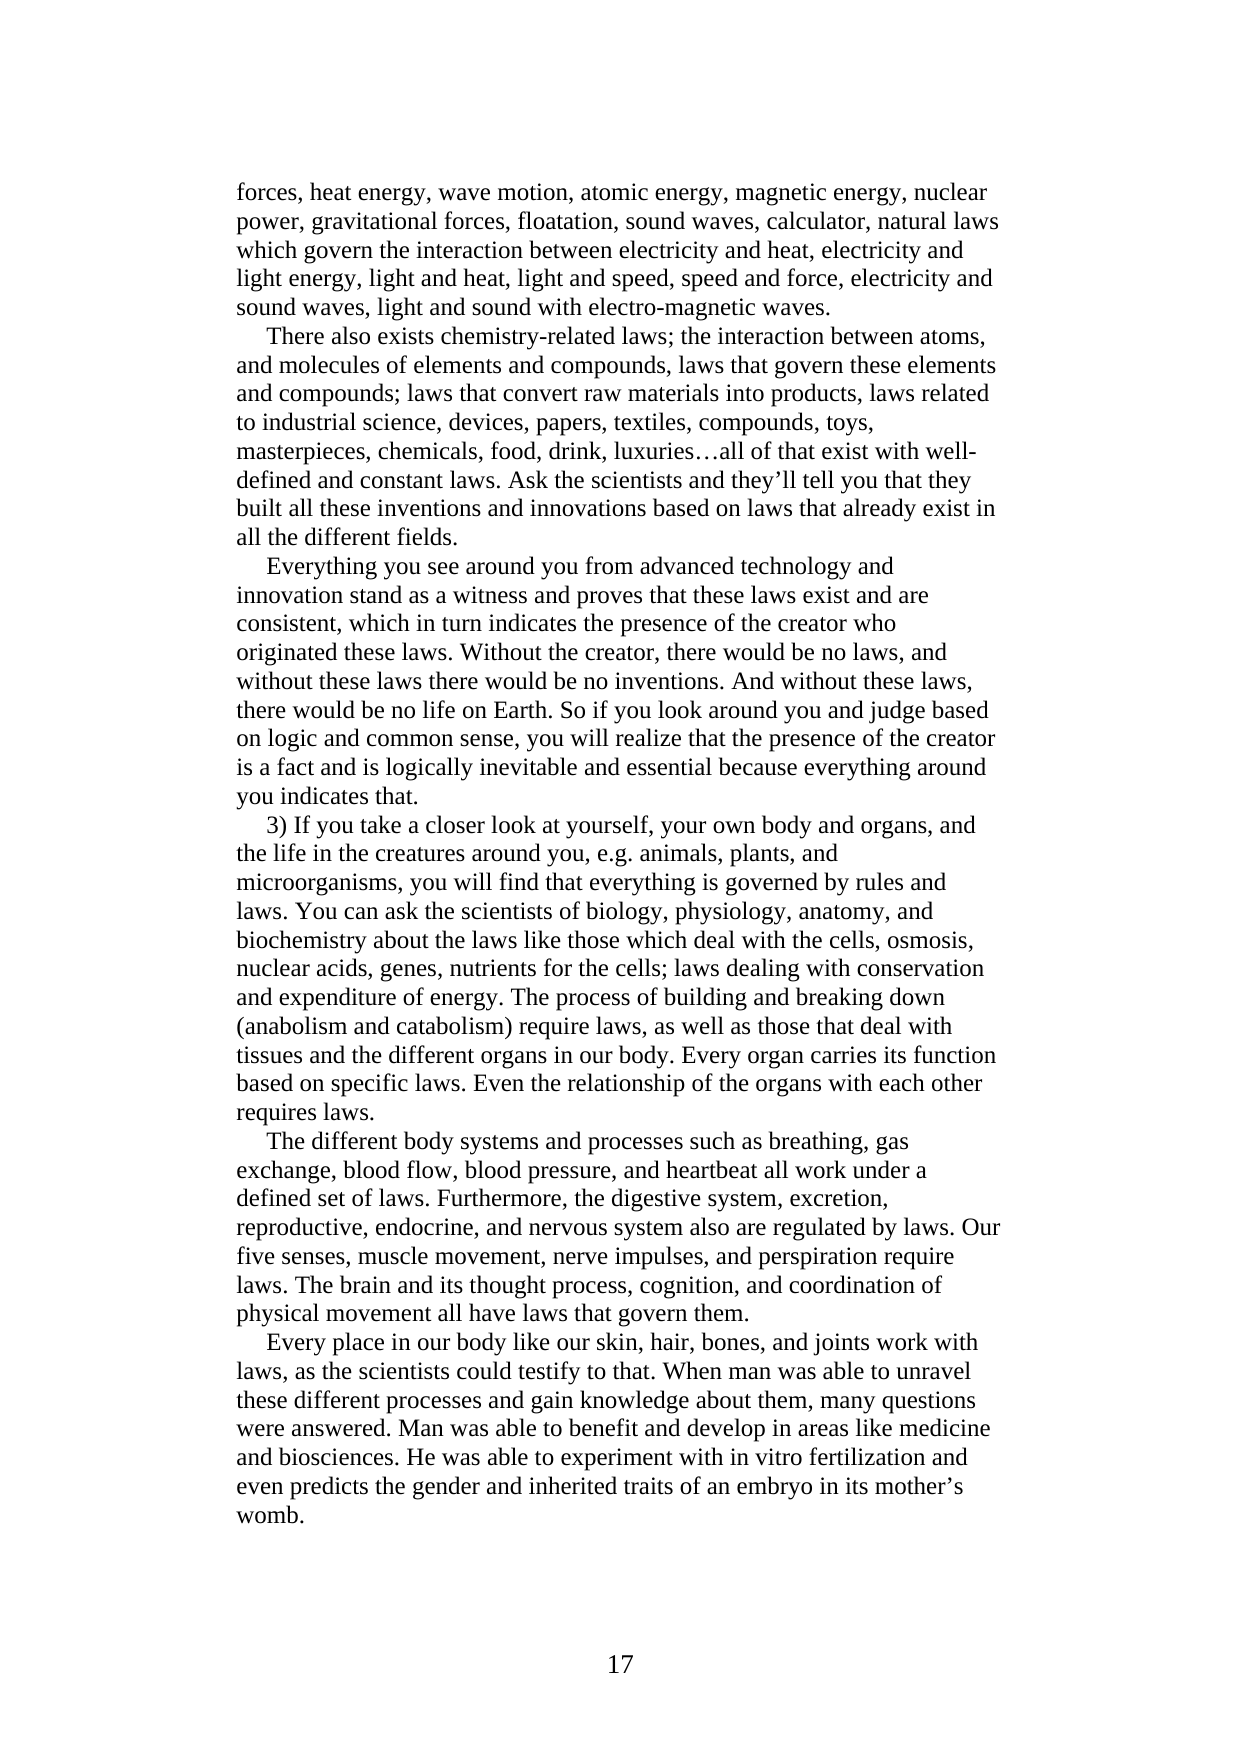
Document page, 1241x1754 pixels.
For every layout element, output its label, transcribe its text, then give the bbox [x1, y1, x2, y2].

text The different body systems and processes such as breathing, gas exchange, blood flow, blood pressure, and heartbeat all work under a defined set of laws. Furthermore, the digestive system, excretion, reproductive, endocrine, and nervous system also are regulated by laws. Our five senses, muscle movement, nerve impulses, and perspiration require laws. The brain and its thought process, cognition, and coordination of physical movement all have laws that govern them. [236, 1126, 1004, 1327]
text Everything you see around you from advanced technology and innovation stand as a witness and proves that these laws exist and are consistent, which in turn indicates the presence of the creator who originated these laws. Without the creator, there would be no laws, and without these laws there would be no inventions. And without these laws, there would be no life on Earth. So if you look around you and judge based on logic and common sense, you will realize that the presence of the creator is a fact and is logically inevitable and essential because everything around you indicates that. [236, 551, 1004, 810]
text Every place in our body like our skin, hair, bones, and joints work with laws, as the scientists could testify to that. When man was able to unravel these different processes and gain knowledge about them, many questions were answered. Man was able to benefit and develop in areas like medicine and biosciences. He was able to experiment with in vitro fertilization and even predicts the gender and inherited traits of an embryo in its mother’s womb. [236, 1327, 1004, 1528]
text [236, 177, 1004, 321]
text 3) If you take a closer look at yourself, your own body and organs, and the life in the creatures around you, e.g. animals, plants, and microorganisms, you will find that everything is governed by rules and laws. You can ask the scientists of biology, physiology, anatomy, and biochemistry about the laws like those which deal with the cells, osmosis, nuclear acids, genes, nutrients for the cells; laws dealing with conservation and expenditure of energy. The process of building and breaking down (anabolism and catabolism) require laws, as well as those that deal with tissues and the different organs in our body. Every organ carries its function based on specific laws. Even the relationship of the organs with each other requires laws. [236, 810, 1004, 1126]
text There also exists chemistry-related laws; the interaction between atoms, and molecules of elements and compounds, laws that govern these elements and compounds; laws that convert raw materials into products, laws related to industrial science, devices, papers, textiles, compounds, toys, masterpieces, chemicals, food, drink, luxuries…all of that exist with well-defined and constant laws. Ask the scientists and they’ll tell you that they built all these inventions and innovations based on laws that already exist in all the different fields. [236, 321, 1004, 551]
